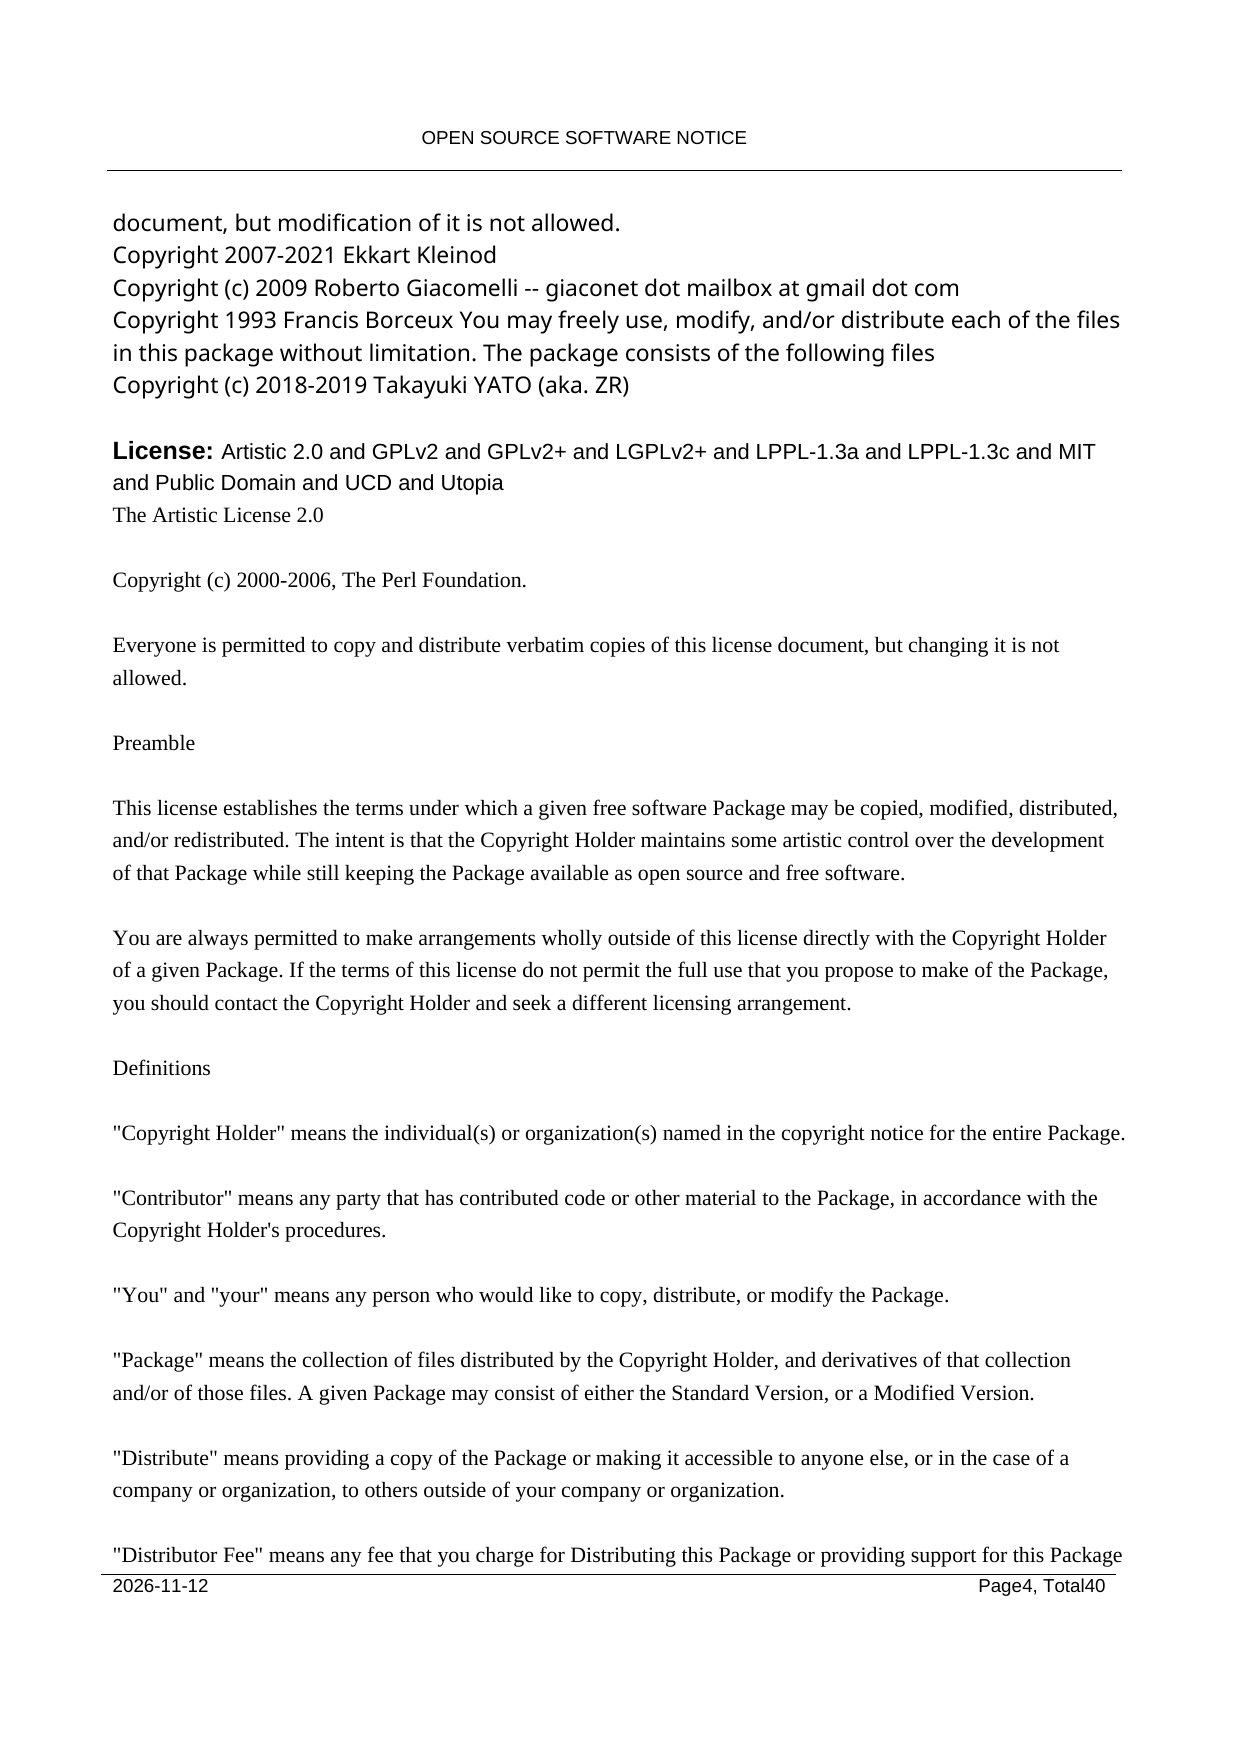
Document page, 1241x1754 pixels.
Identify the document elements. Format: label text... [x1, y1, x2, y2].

text Everyone is permitted to copy and distribute verbatim copies of this license document, but changing it is not allowed. [112, 629, 1128, 694]
text The Artistic License 2.0 [112, 499, 1128, 531]
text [112, 206, 1128, 434]
text "Distribute" means providing a copy of the Package or making it accessible to anyone else, or in the case of a company or organization, to others outside of your company or organization. [112, 1441, 1128, 1506]
text Copyright (c) 2000-2006, The Perl Foundation. [112, 564, 1128, 596]
text Preamble [112, 726, 1128, 759]
text This license establishes the terms under which a given free software Package may be copied, modified, distributed, and/or redistributed. The intent is that the Copyright Holder maintains some artistic control over the development of that Package while still keeping the Package available as open source and free software. [112, 791, 1128, 889]
text You are always permitted to make arrangements wholly outside of this license directly with the Copyright Holder of a given Package. If the terms of this license do not permit the full use that you propose to make of the Package, you should contact the Copyright Holder and seek a different licensing arrangement. [112, 921, 1128, 1019]
text "Package" means the collection of files distributed by the Copyright Holder, and derivatives of that collection and/or of those files. A given Package may consist of either the Standard Version, or a Modified Version. [112, 1344, 1128, 1409]
text Definitions [112, 1051, 1128, 1084]
text "Copyright Holder" means the individual(s) or organization(s) named in the copyright notice for the entire Package. [112, 1116, 1128, 1149]
text "You" and "your" means any person who would like to copy, distribute, or modify the Package. [112, 1279, 1128, 1311]
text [112, 1539, 1128, 1571]
text "Contributor" means any party that has contributed code or other material to the Package, in accordance with the Copyright Holder's procedures. [112, 1181, 1128, 1246]
text License: Artistic 2.0 and GPLv2 and GPLv2+ and LGPLv2+ and LPPL-1.3a and LPPL-1.3c and MIT and Public Domain and UCD and Utopia [112, 434, 1128, 499]
